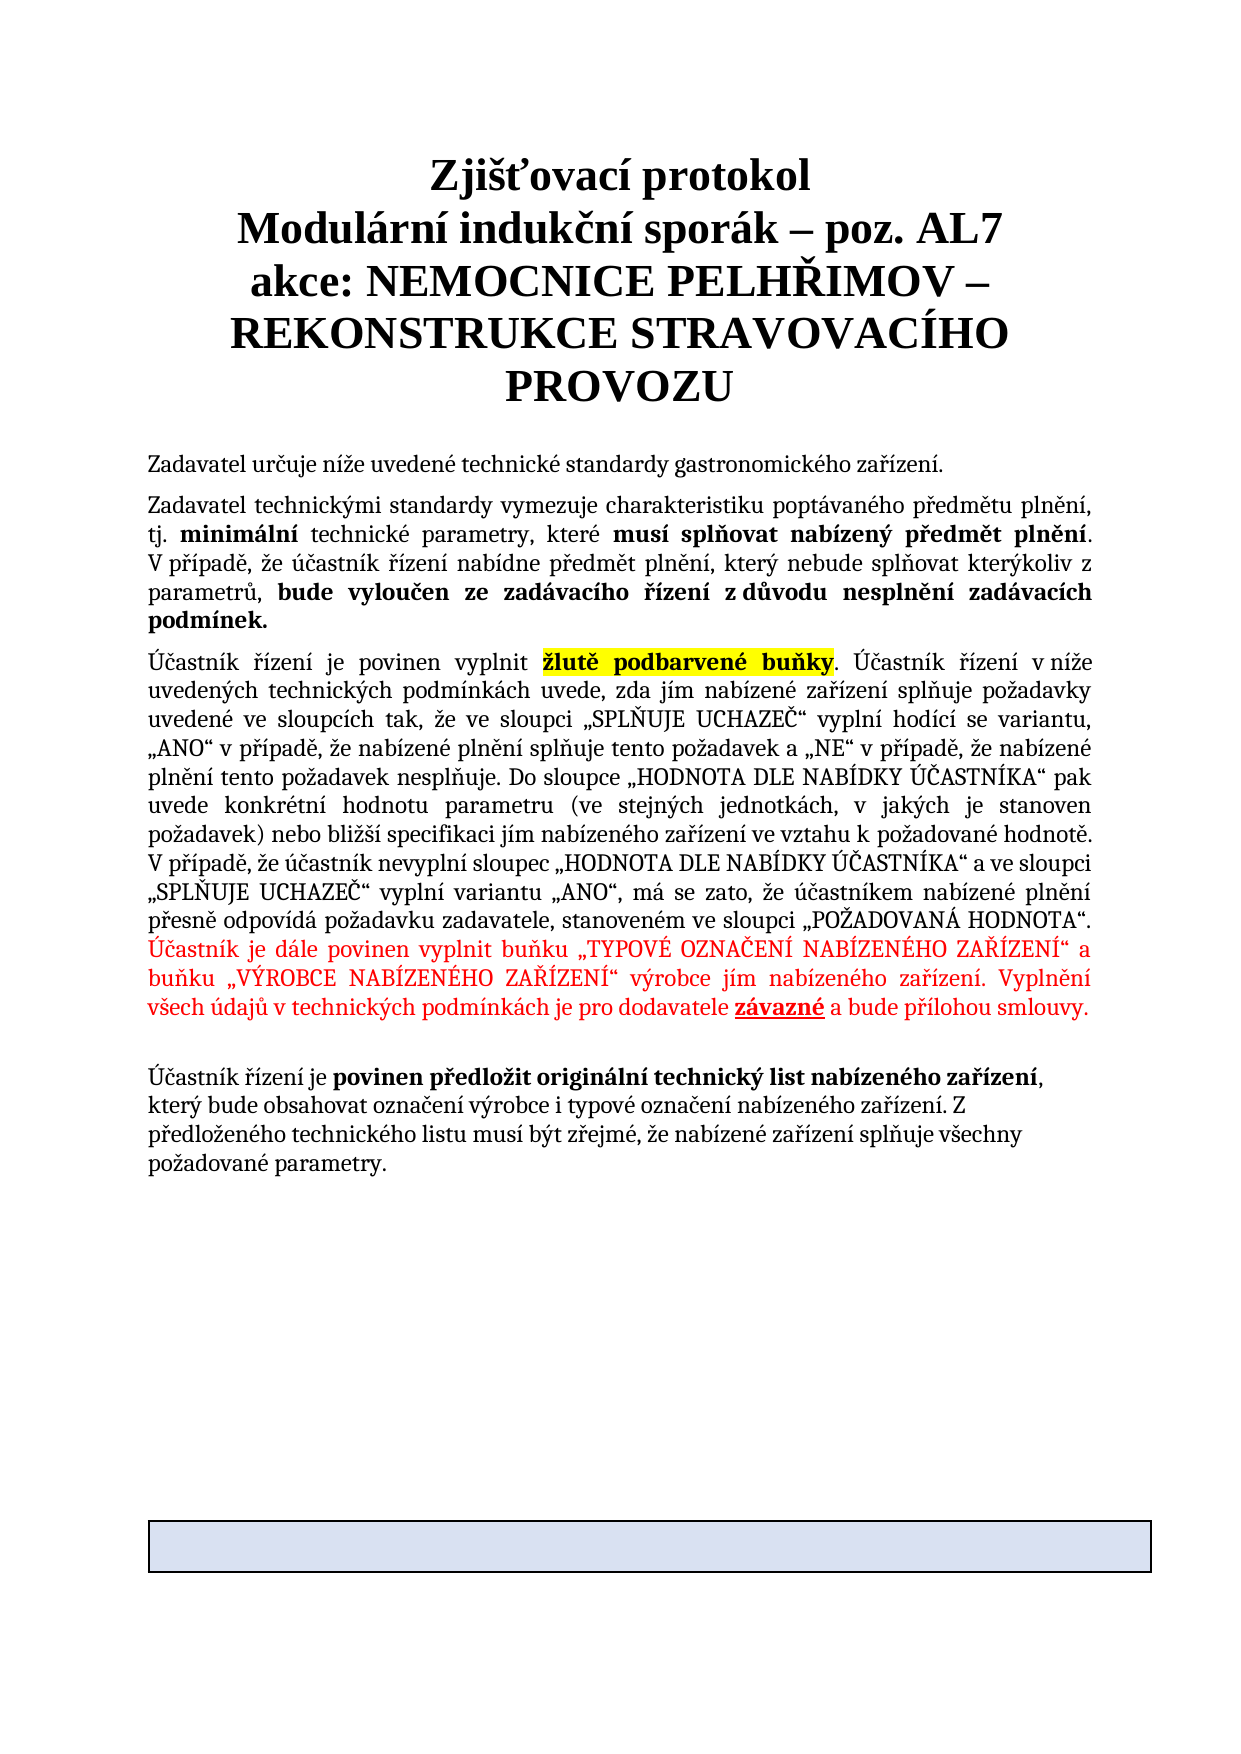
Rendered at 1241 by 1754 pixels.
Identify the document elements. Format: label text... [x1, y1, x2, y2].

text Účastník řízení je povinen vyplnit žlutě podbarvené buňky. Účastník řízení v níže uvedených technických podmínkách uvede, zda jím nabízené zařízení splňuje požadavky uvedené ve sloupcích tak, že ve sloupci „SPLŇUJE UCHAZEČ“ vyplní hodící se variantu, „ANO“ v případě, že nabízené plnění splňuje tento požadavek a „NE“ v případě, že nabízené plnění tento požadavek nesplňuje. Do sloupce „HODNOTA DLE NABÍDKY ÚČASTNÍKA“ pak uvede konkrétní hodnotu parametru (ve stejných jednotkách, v jakých je stanoven požadavek) nebo bližší specifikaci jím nabízeného zařízení ve vztahu k požadované hodnotě. V případě, že účastník nevyplní sloupec „HODNOTA DLE NABÍDKY ÚČASTNÍKA“ a ve sloupci „SPLŇUJE UCHAZEČ“ vyplní variantu „ANO“, má se zato, že účastníkem nabízené plnění přesně odpovídá požadavku zadavatele, stanoveném ve sloupci „POŽADOVANÁ HODNOTA“. Účastník je dále povinen vyplnit buňku „TYPOVÉ OZNAČENÍ NABÍZENÉHO ZAŘÍZENÍ“ a buňku „VÝROBCE NABÍZENÉHO ZAŘÍZENÍ“ výrobce jím nabízeného zařízení. Vyplnění všech údajů v technických podmínkách je pro dodavatele závazné a bude přílohou smlouvy. [148, 648, 1092, 1021]
text Zadavatel technickými standardy vymezuje charakteristiku poptávaného předmětu plnění, tj. minimální technické parametry, které musí splňovat nabízený předmět plnění. V případě, že účastník řízení nabídne předmět plnění, který nebude splňovat kterýkoliv z parametrů, bude vyloučen ze zadávacího řízení z důvodu nesplnění zadávacích podmínek. [148, 491, 1092, 635]
text Zjišťovací protokol [148, 148, 1092, 200]
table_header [150, 1522, 1150, 1571]
text Modulární indukční sporák – poz. AL7 [148, 200, 1092, 253]
text Účastník řízení je povinen předložit originální technický list nabízeného zařízení, který bude obsahovat označení výrobce i typové označení nabízeného zařízení. Z předloženého technického listu musí být zřejmé, že nabízené zařízení splňuje všechny požadované parametry. [148, 1063, 1092, 1178]
text Zadavatel určuje níže uvedené technické standardy gastronomického zařízení. [148, 450, 1092, 479]
text akce: NEMOCNICE PELHŘIMOV – REKONSTRUKCE STRAVOVACÍHO PROVOZU [148, 253, 1092, 411]
